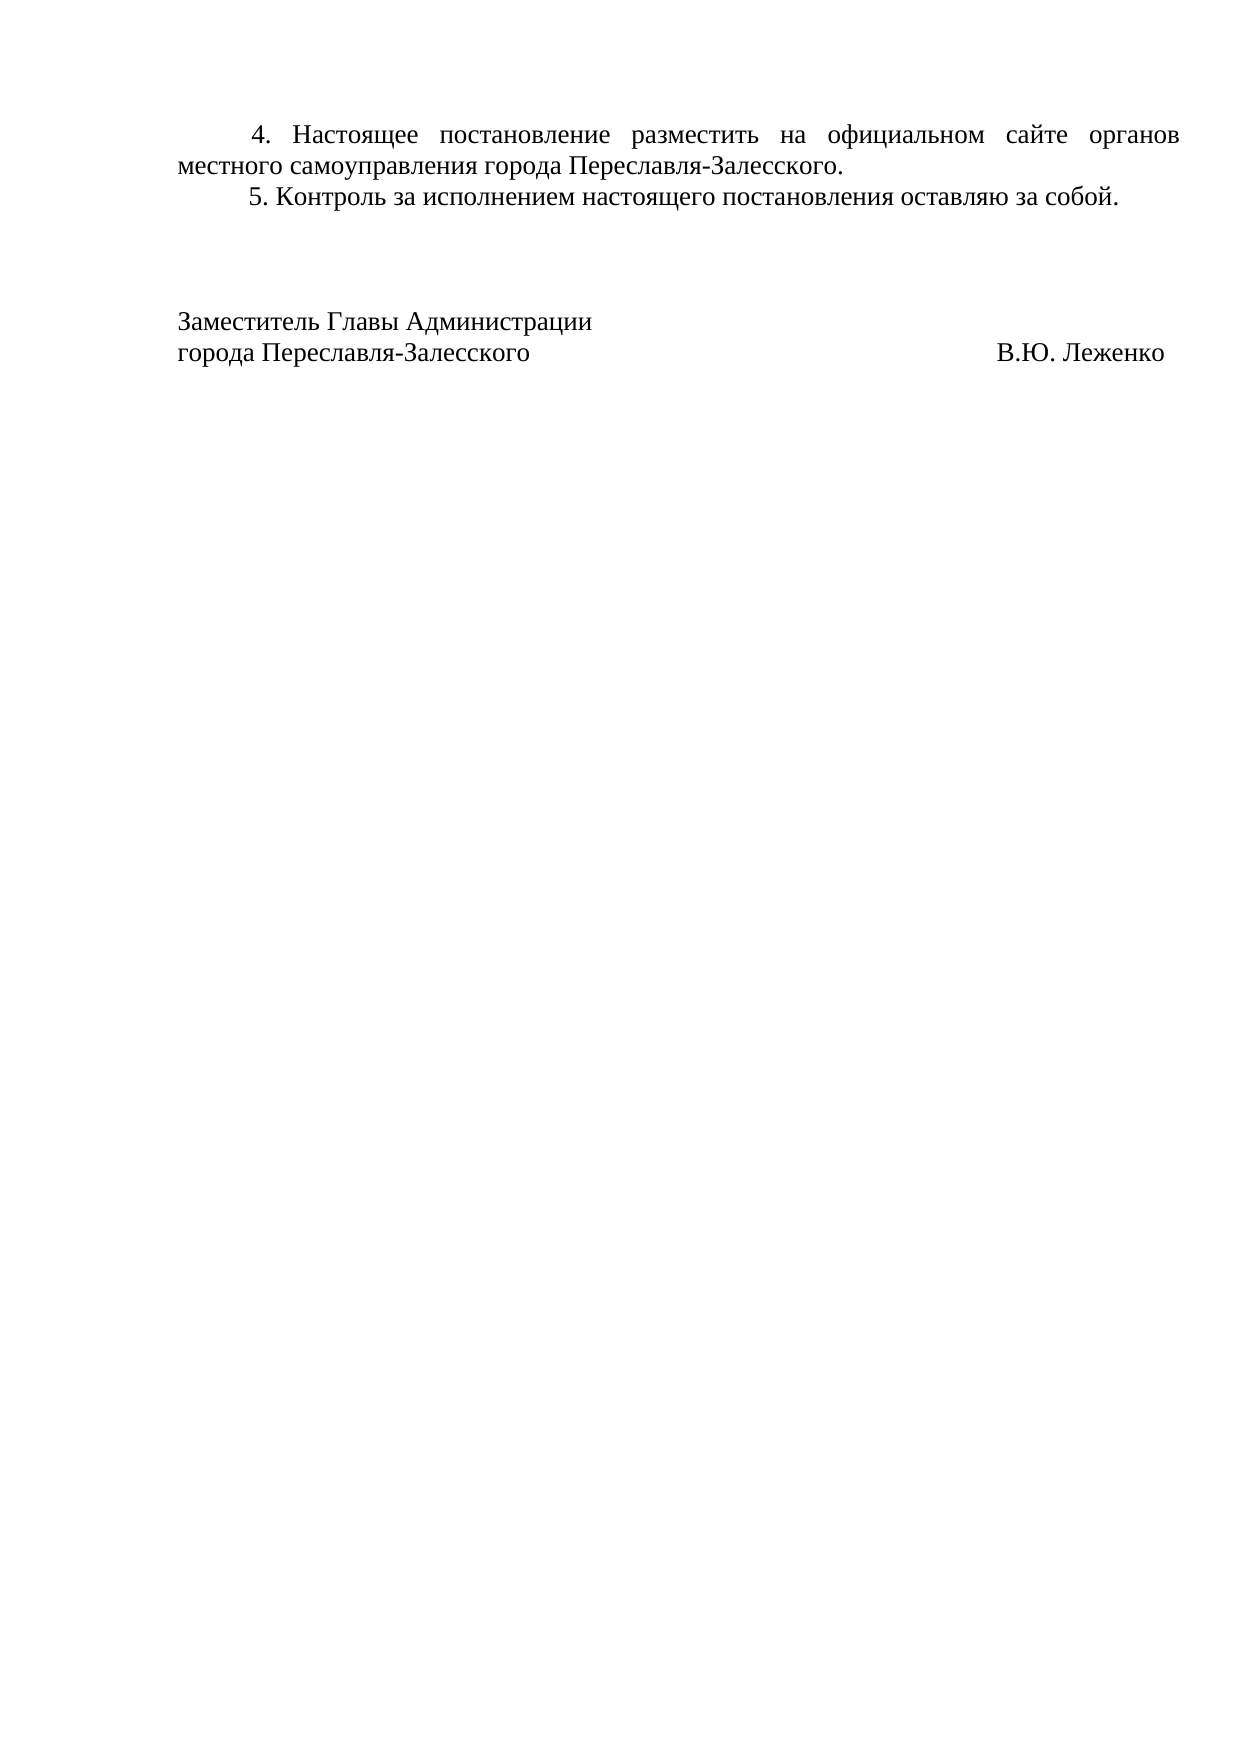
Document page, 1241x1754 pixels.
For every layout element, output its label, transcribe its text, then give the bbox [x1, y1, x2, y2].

text 5. Контроль за исполнением настоящего постановления оставляю за собой. [177, 180, 1181, 212]
text города Переславля-Залесского В.Ю. Леженко [177, 336, 1181, 367]
text Заместитель Главы Администрации [177, 305, 1181, 336]
text 4. Настоящее постановление разместить на официальном сайте органов местного самоуправления города Переславля-Залесского. [177, 118, 1181, 180]
